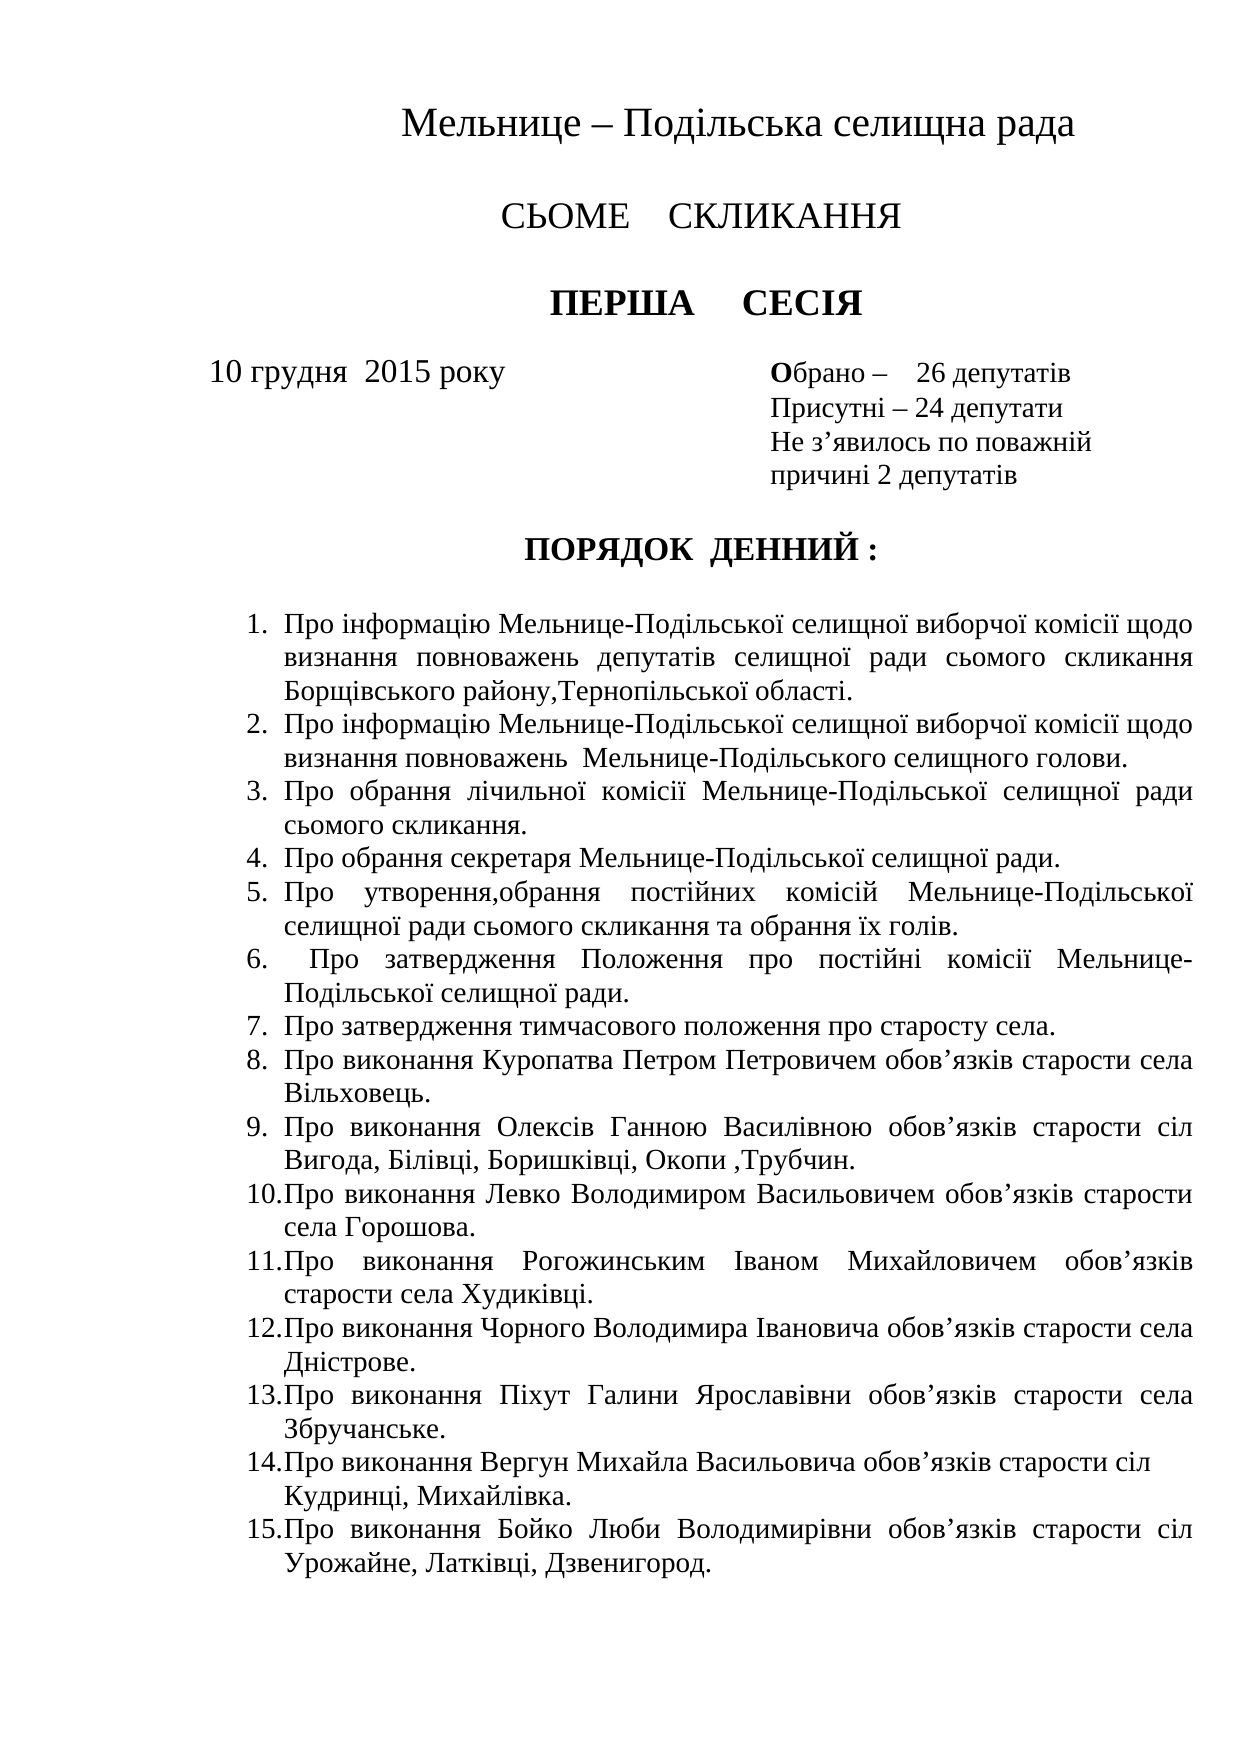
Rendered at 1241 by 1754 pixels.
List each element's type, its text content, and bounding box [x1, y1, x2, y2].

list Про виконання Левко Володимиром Васильовичем обов’язків старости села Горошова. [246, 1176, 1194, 1243]
list Про виконання Рогожинським Іваном Михайловичем обов’язків старости села Худиківці. [246, 1243, 1194, 1310]
text причині 2 депутатів [209, 457, 1194, 491]
list Про обрання лічильної комісії Мельнице-Подільської селищної ради сьомого скликання. [246, 773, 1194, 841]
list Про виконання Куропатва Петром Петровичем обов’язків старости села Вільховець. [246, 1042, 1194, 1109]
list Про виконання Піхут Галини Ярославівни обов’язків старости села Збручанське. [246, 1377, 1194, 1444]
text Не з’явилось по поважній [209, 424, 1194, 457]
list Про інформацію Мельнице-Подільської селищної виборчої комісії щодо визнання повноважень Мельнице-Подільського селищного голови. [246, 706, 1194, 773]
list Про виконання Чорного Володимира Івановича обов’язків старости села Дністрове. [246, 1310, 1194, 1377]
subtitle ПЕРША СЕСІЯ [209, 280, 1194, 323]
list Про обрання секретаря Мельнице-Подільської селищної ради. [246, 841, 1194, 874]
list Про затвердження Положення про постійні комісії Мельнице-Подільської селищної ради. [246, 941, 1194, 1008]
title Мельнице – Подільська селищна рада [209, 98, 1194, 146]
list Про виконання Бойко Люби Володимирівни обов’язків старости сіл Урожайне, Латківці, Дзвенигород. [246, 1511, 1194, 1578]
text Присутні – 24 депутати [209, 390, 1194, 424]
list Про затвердження тимчасового положення про старосту села. [246, 1008, 1194, 1042]
list Про виконання Вергун Михайла Васильовича обов’язків старости сіл Кудринці, Михайлівка. [246, 1444, 1194, 1511]
list Про виконання Олексів Ганною Василівною обов’язків старости сіл Вигода, Білівці, Боришківці, Окопи ,Трубчин. [246, 1109, 1194, 1176]
title СЬОМЕ СКЛИКАННЯ [209, 194, 1194, 237]
text 10 грудня 2015 року Обрано – 26 депутатів [209, 352, 1194, 390]
list Про утворення,обрання постійних комісій Мельнице-Подільської селищної ради сьомого скликання та обрання їх голів. [246, 874, 1194, 941]
text ПОРЯДОК ДЕННИЙ : [209, 529, 1194, 567]
list Про інформацію Мельнице-Подільської селищної виборчої комісії щодо визнання повноважень депутатів селищної ради сьомого скликання Борщівського району,Тернопільської області. [246, 606, 1194, 706]
